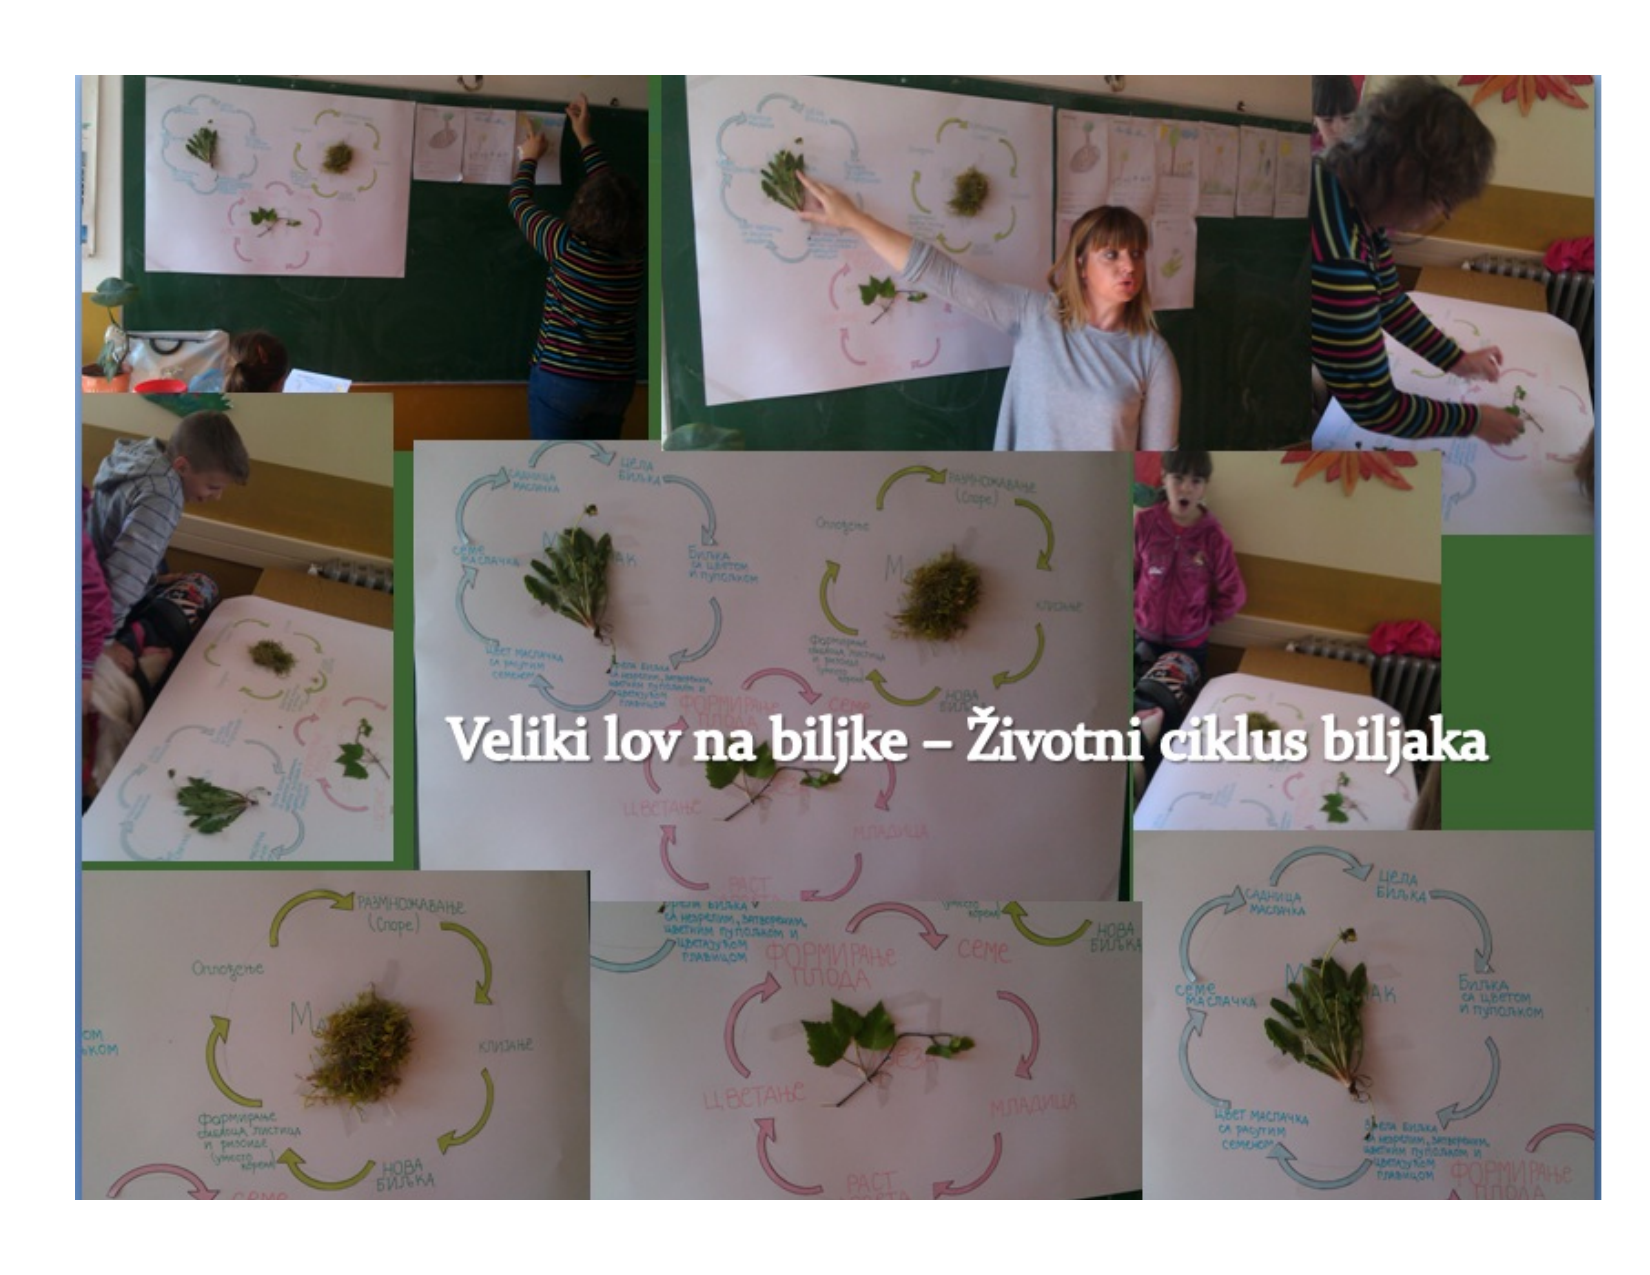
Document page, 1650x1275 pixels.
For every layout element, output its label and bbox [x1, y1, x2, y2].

picture [75, 75, 1602, 1200]
